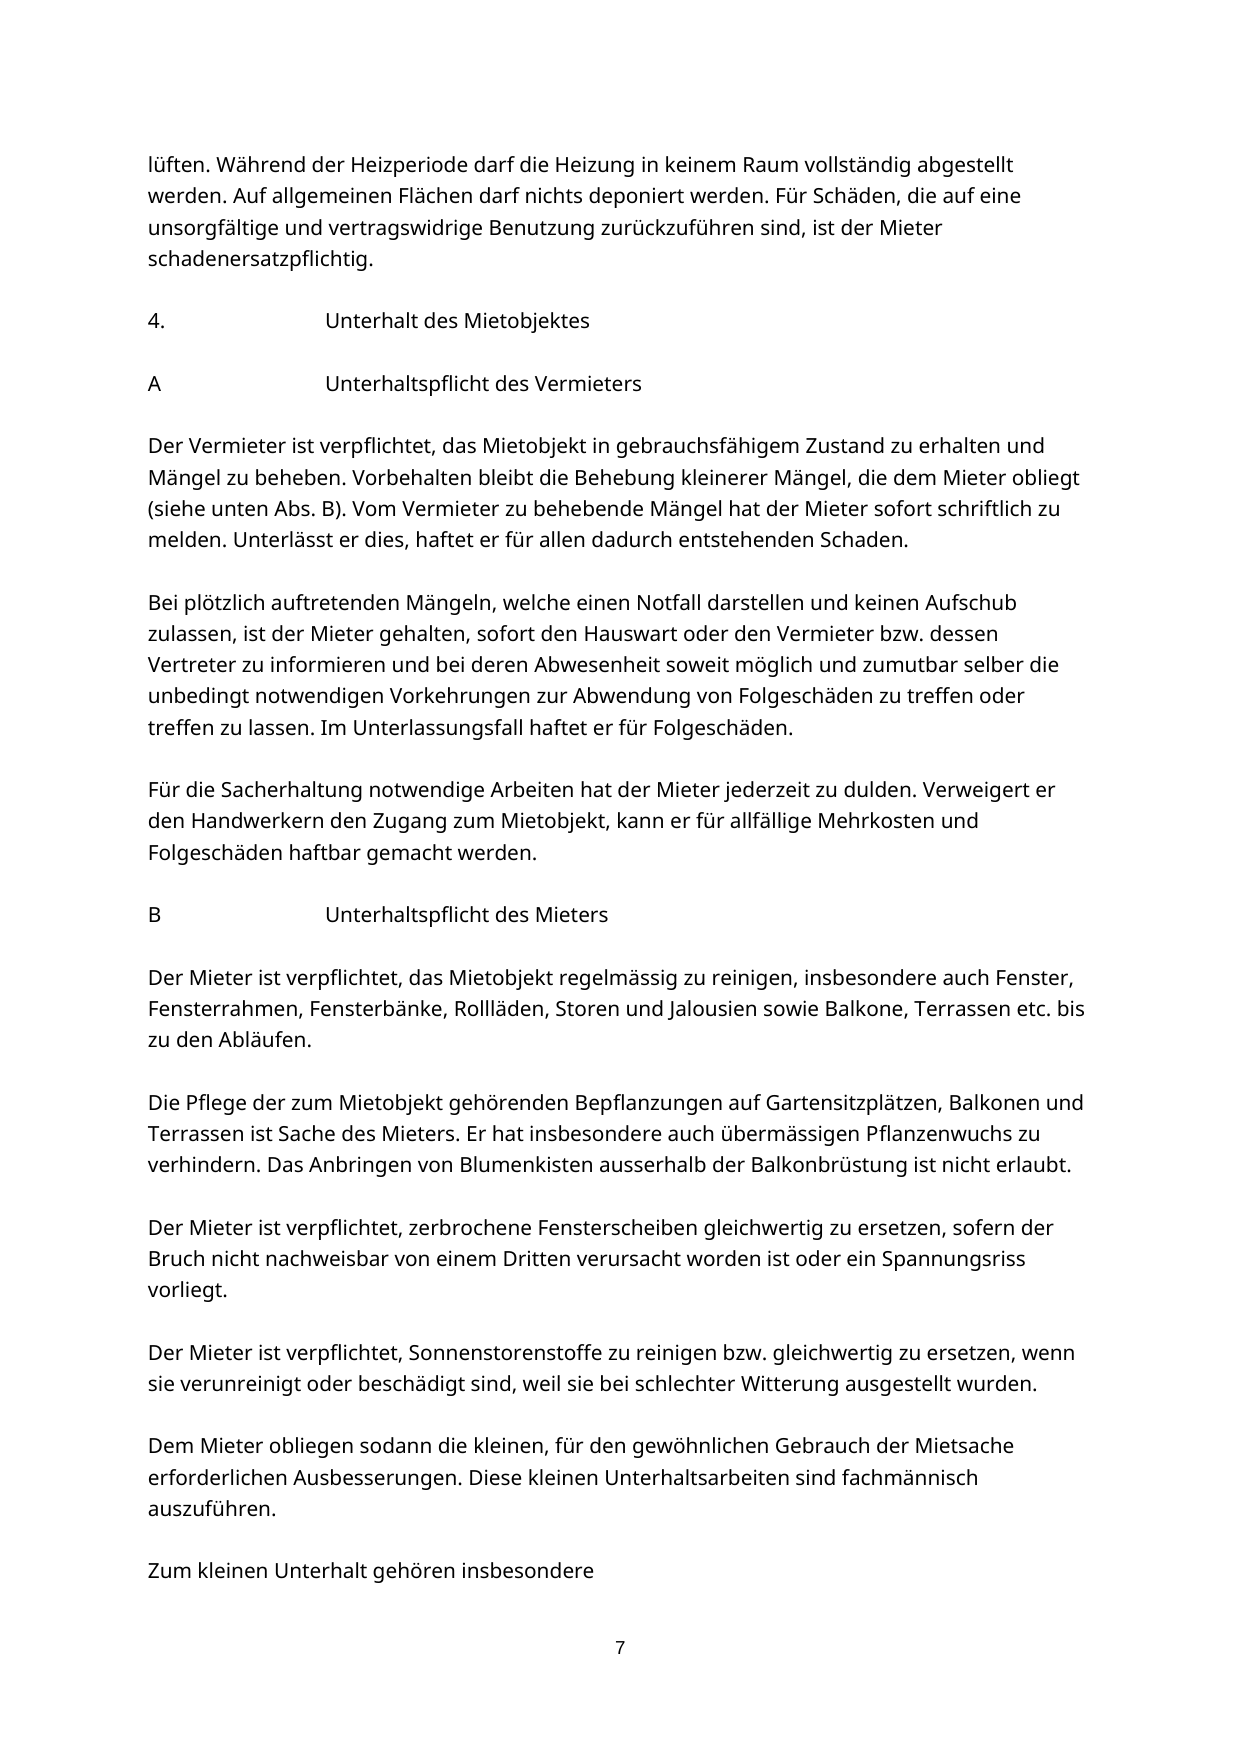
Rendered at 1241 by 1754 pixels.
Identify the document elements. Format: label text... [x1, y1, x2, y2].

text Der Vermieter ist verpﬂichtet, das Mietobjekt in gebrauchsfähigem Zustand zu erhalten und Mängel zu beheben. Vorbehalten bleibt die Behebung kleinerer Mängel, die dem Mieter obliegt (siehe unten Abs. B). Vom Vermieter zu behebende Mängel hat der Mieter sofort schriftlich zu melden. Unterlässt er dies, haftet er für allen dadurch entstehenden Schaden. [148, 429, 1093, 554]
text Der Mieter ist verpﬂichtet, das Mietobjekt regelmässig zu reinigen, insbesondere auch Fenster, Fensterrahmen, Fensterbänke, Rollläden, Storen und Jalousien sowie Balkone, Terrassen etc. bis zu den Abläufen. [148, 960, 1093, 1054]
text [148, 148, 1093, 273]
text Zum kleinen Unterhalt gehören insbesondere [148, 1554, 1093, 1585]
text Der Mieter ist verpﬂichtet, Sonnenstorenstoffe zu reinigen bzw. gleichwertig zu ersetzen, wenn sie verunreinigt oder beschädigt sind, weil sie bei schlechter Witterung ausgestellt wurden. [148, 1335, 1093, 1398]
text B Unterhaltspflicht des Mieters [148, 898, 1093, 929]
text Dem Mieter obliegen sodann die kleinen, für den gewöhnlichen Gebrauch der Mietsache erforderlichen Ausbesserungen. Diese kleinen Unterhaltsarbeiten sind fachmännisch auszuführen. [148, 1429, 1093, 1523]
text A Unterhaltspflicht des Vermieters [148, 366, 1093, 398]
text Bei plötzlich auftretenden Mängeln, welche einen Notfall darstellen und keinen Aufschub zulassen, ist der Mieter gehalten, sofort den Hauswart oder den Vermieter bzw. dessen Vertreter zu informieren und bei deren Abwesenheit soweit möglich und zumutbar selber die unbedingt notwendigen Vorkehrungen zur Abwendung von Folgeschäden zu treffen oder treffen zu lassen. Im Unterlassungsfall haftet er für Folgeschäden. [148, 585, 1093, 741]
text Der Mieter ist verpﬂichtet, zerbrochene Fensterscheiben gleichwertig zu ersetzen, sofern der Bruch nicht nachweisbar von einem Dritten verursacht worden ist oder ein Spannungsriss vorliegt. [148, 1210, 1093, 1304]
text 4. Unterhalt des Mietobjektes [148, 304, 1093, 335]
text Für die Sacherhaltung notwendige Arbeiten hat der Mieter jederzeit zu dulden. Verweigert er den Handwerkern den Zugang zum Mietobjekt, kann er für allfällige Mehrkosten und Folgeschäden haftbar gemacht werden. [148, 773, 1093, 866]
text Die Pﬂege der zum Mietobjekt gehörenden Bepﬂanzungen auf Gartensitzplätzen, Balkonen und Terrassen ist Sache des Mieters. Er hat insbesondere auch übermässigen Pﬂanzenwuchs zu verhindern. Das Anbringen von Blumenkisten ausserhalb der Balkonbrüstung ist nicht erlaubt. [148, 1085, 1093, 1179]
